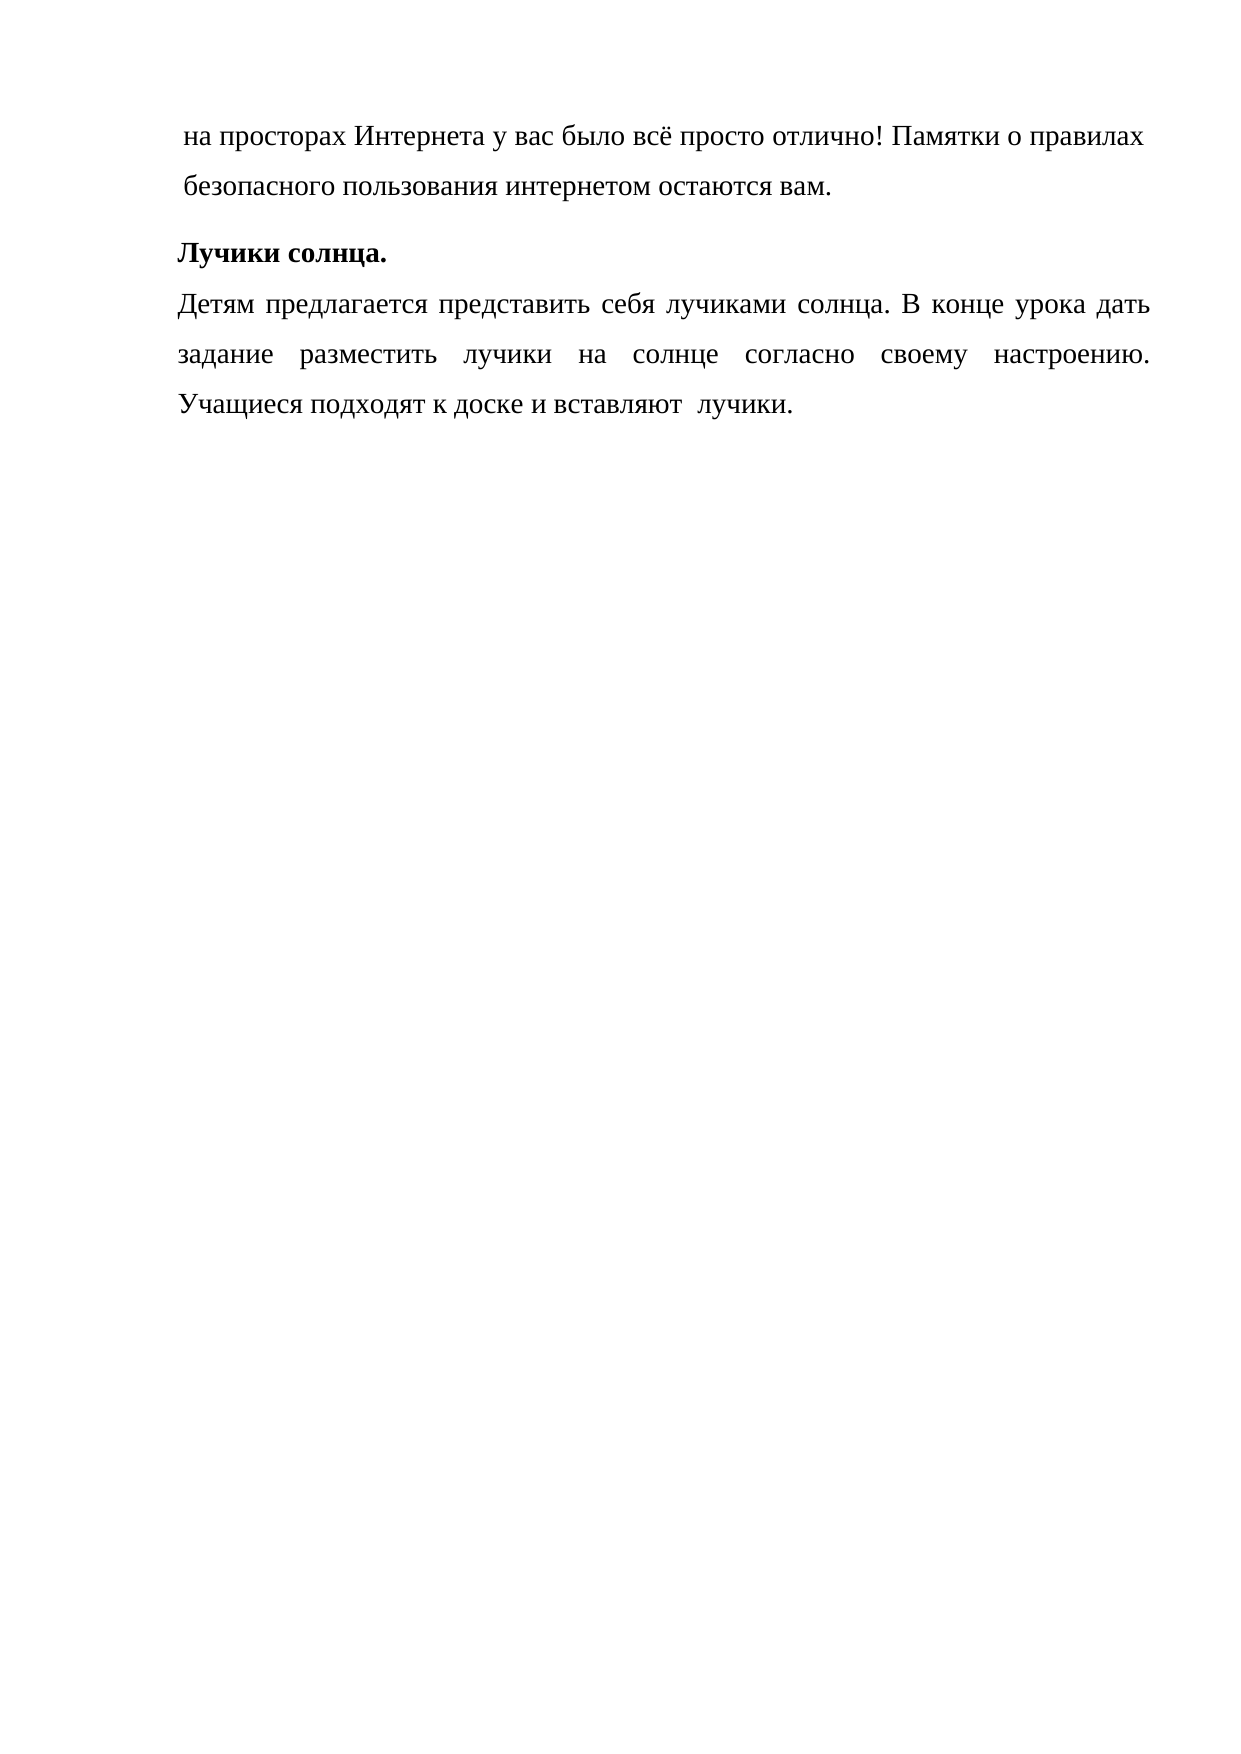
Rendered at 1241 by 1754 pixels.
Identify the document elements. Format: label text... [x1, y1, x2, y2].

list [183, 118, 1146, 202]
text Лучики солнца. [177, 235, 1152, 269]
text Детям предлагается представить себя лучиками солнца. В конце урока дать задание разместить лучики на солнце согласно своему настроению. Учащиеся подходят к доске и вставляют лучики. [177, 286, 1152, 420]
